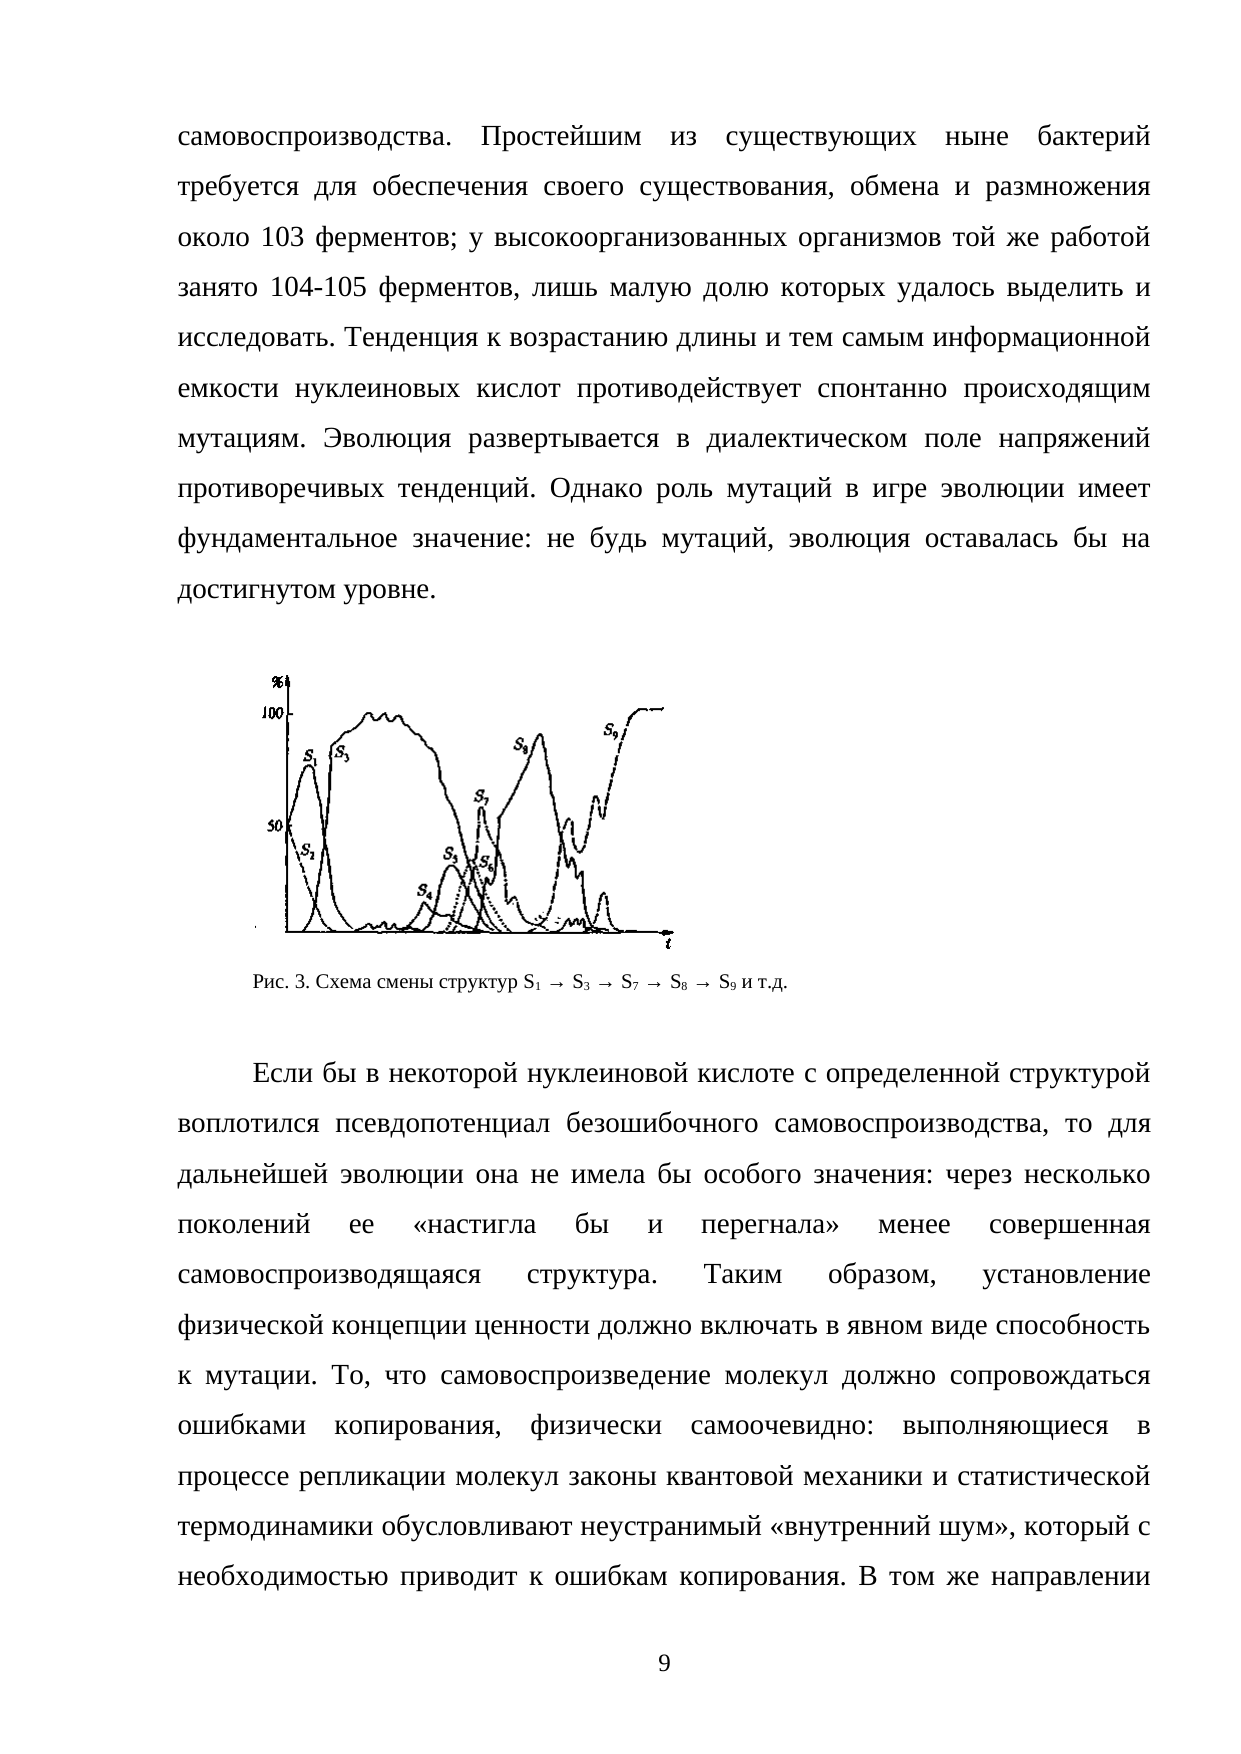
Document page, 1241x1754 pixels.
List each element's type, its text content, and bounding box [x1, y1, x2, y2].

picture [252, 671, 686, 955]
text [177, 1055, 1152, 1592]
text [177, 118, 1152, 604]
text Рис. 3. Схема смены структур S1 → S3 → S7 → S8 → S9 и т.д. [177, 969, 1152, 993]
